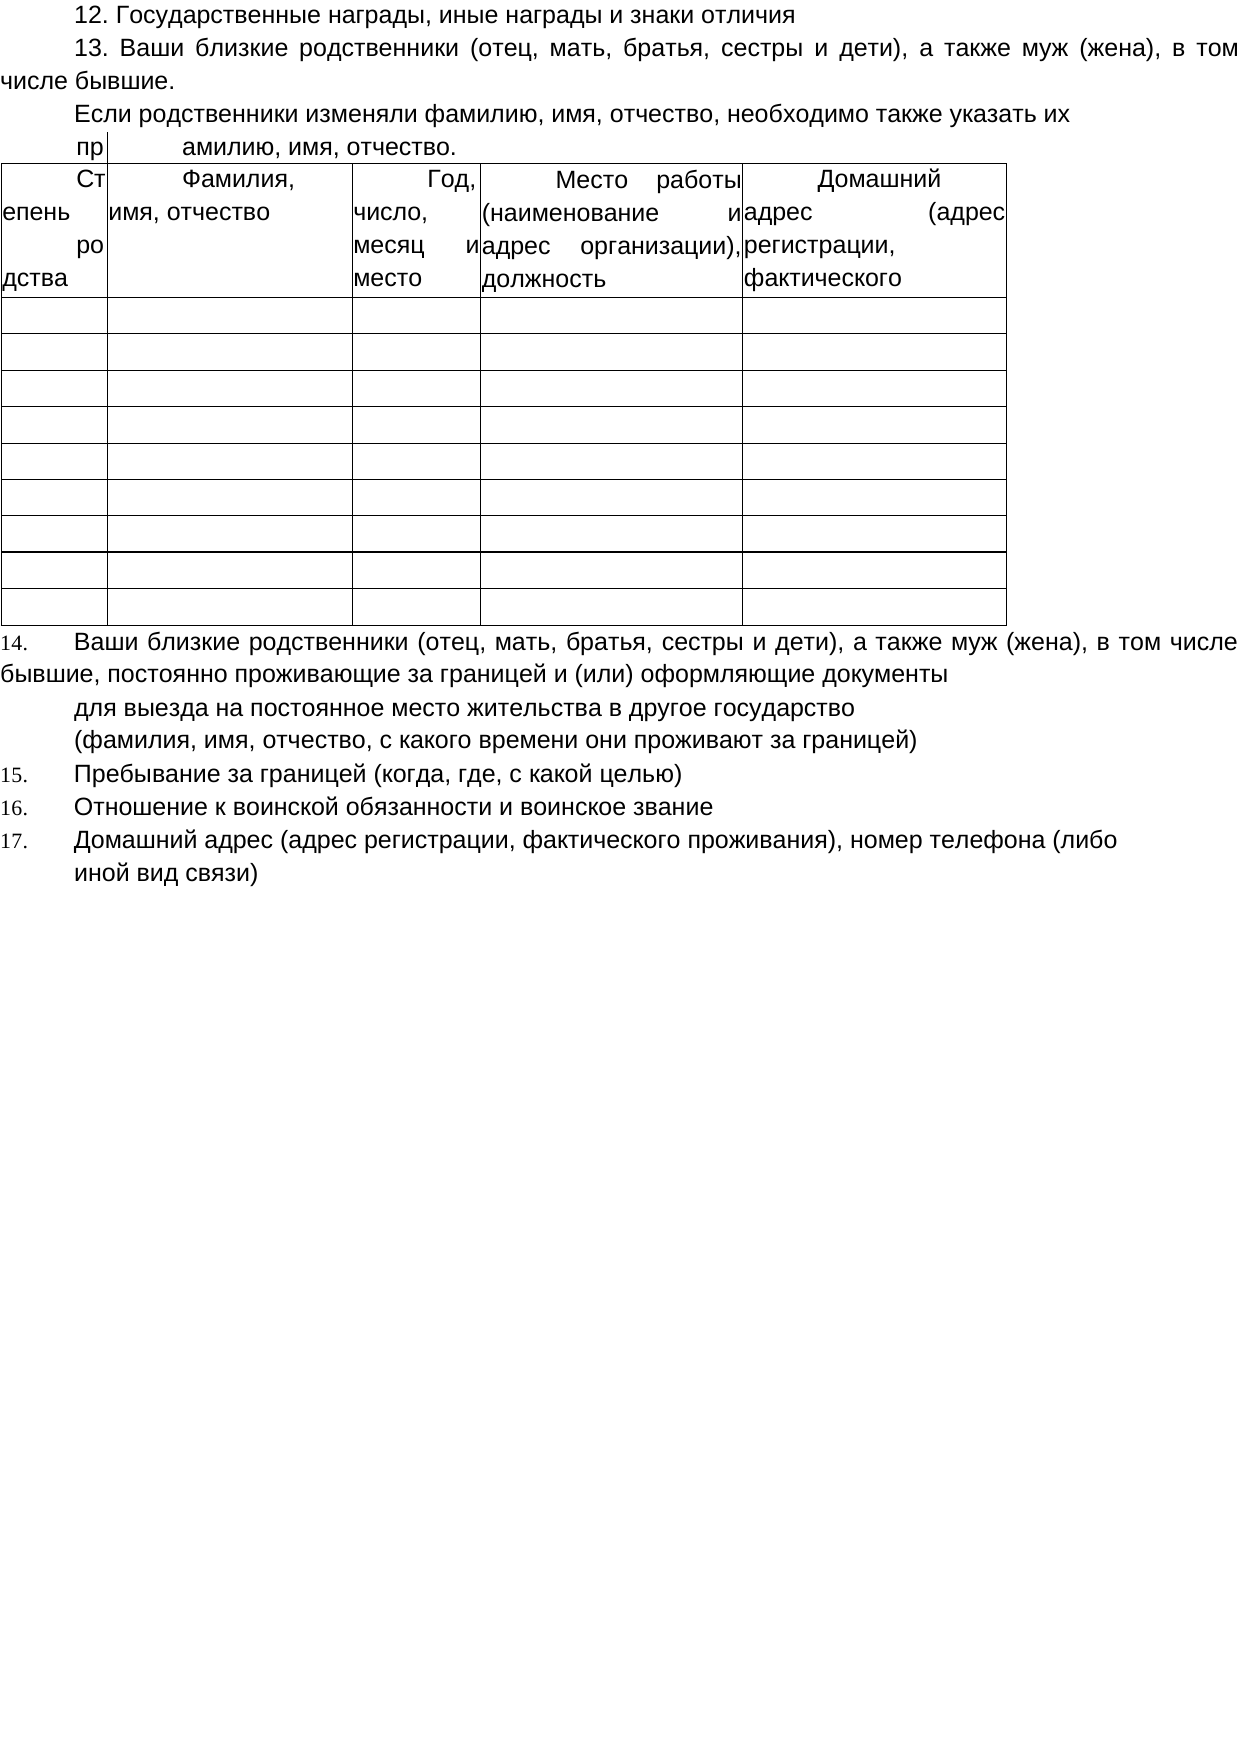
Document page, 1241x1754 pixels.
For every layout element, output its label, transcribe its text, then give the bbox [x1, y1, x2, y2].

text Если родственники изменяли фамилию, имя, отчество, необходимо также указать их [0, 99, 1240, 128]
table_cell [481, 480, 742, 515]
table_cell [353, 553, 480, 588]
table_cell [481, 407, 742, 442]
table_cell [481, 444, 742, 479]
table_cell [2, 516, 107, 551]
table_cell [353, 589, 480, 625]
table_cell [2, 553, 107, 588]
table_cell [108, 516, 352, 551]
table_cell [2, 589, 107, 625]
table_cell [108, 444, 352, 479]
table_cell [743, 516, 1006, 551]
table_cell Домашний адрес (адрес регистрации, фактического проживания) [743, 164, 1006, 297]
table_cell [353, 516, 480, 551]
table_cell [108, 298, 352, 333]
table_header прежние ф [1, 132, 107, 163]
table_cell [353, 334, 480, 369]
table_cell [481, 516, 742, 551]
table_cell [481, 589, 742, 625]
table_cell [743, 553, 1006, 588]
table_cell Степень родства [2, 164, 107, 297]
table_cell [108, 589, 352, 625]
table_cell [743, 334, 1006, 369]
text для выезда на постоянное место жительства в другое государство [0, 692, 1240, 721]
table_cell [108, 407, 352, 442]
list Домашний адрес (адрес регистрации, фактического проживания), номер телефона (либо [0, 824, 1240, 853]
table_cell [353, 298, 480, 333]
table_cell Фамилия, имя, отчество [108, 164, 352, 297]
table_cell [481, 371, 742, 406]
table_cell [481, 298, 742, 333]
text 13. Ваши близкие родственники (отец, мать, братья, сестры и дети), а также муж (жена), в том числе бывшие. [0, 33, 1240, 95]
table_cell [108, 480, 352, 515]
table_cell [108, 553, 352, 588]
table_cell [2, 444, 107, 479]
table_cell [108, 371, 352, 406]
list Пребывание за границей (когда, где, с какой целью) [0, 758, 1240, 787]
list Отношение к воинской обязанности и воинское звание [0, 792, 1240, 820]
table_cell Год, число, месяц и место рождения [353, 164, 480, 297]
table_cell [2, 480, 107, 515]
text иной вид связи) [0, 858, 1240, 886]
text 12. Государственные награды, иные награды и знаки отличия [0, 0, 1240, 29]
table_cell [743, 298, 1006, 333]
table_cell [2, 334, 107, 369]
table_cell [2, 298, 107, 333]
table_cell [2, 407, 107, 442]
table_cell [353, 444, 480, 479]
table_cell [743, 407, 1006, 442]
table_cell [481, 553, 742, 588]
table_cell [743, 371, 1006, 406]
table_cell [2, 371, 107, 406]
table_cell [353, 480, 480, 515]
table_cell [743, 480, 1006, 515]
text (фамилия, имя, отчество, с какого времени они проживают за границей) [0, 726, 1240, 754]
table_cell [743, 589, 1006, 625]
table_cell Место работы (наименование и адрес организации), должность [481, 164, 742, 297]
table_cell [108, 334, 352, 369]
list Ваши близкие родственники (отец, мать, братья, сестры и дети), а также муж (жена), в том числе бывшие, постоянно проживающие за границей и (или) оформляющие документы [0, 626, 1240, 688]
table_cell [481, 334, 742, 369]
table_header амилию, имя, отчество. [108, 132, 1006, 163]
table_cell [743, 444, 1006, 479]
table_cell [353, 407, 480, 442]
table_cell [353, 371, 480, 406]
